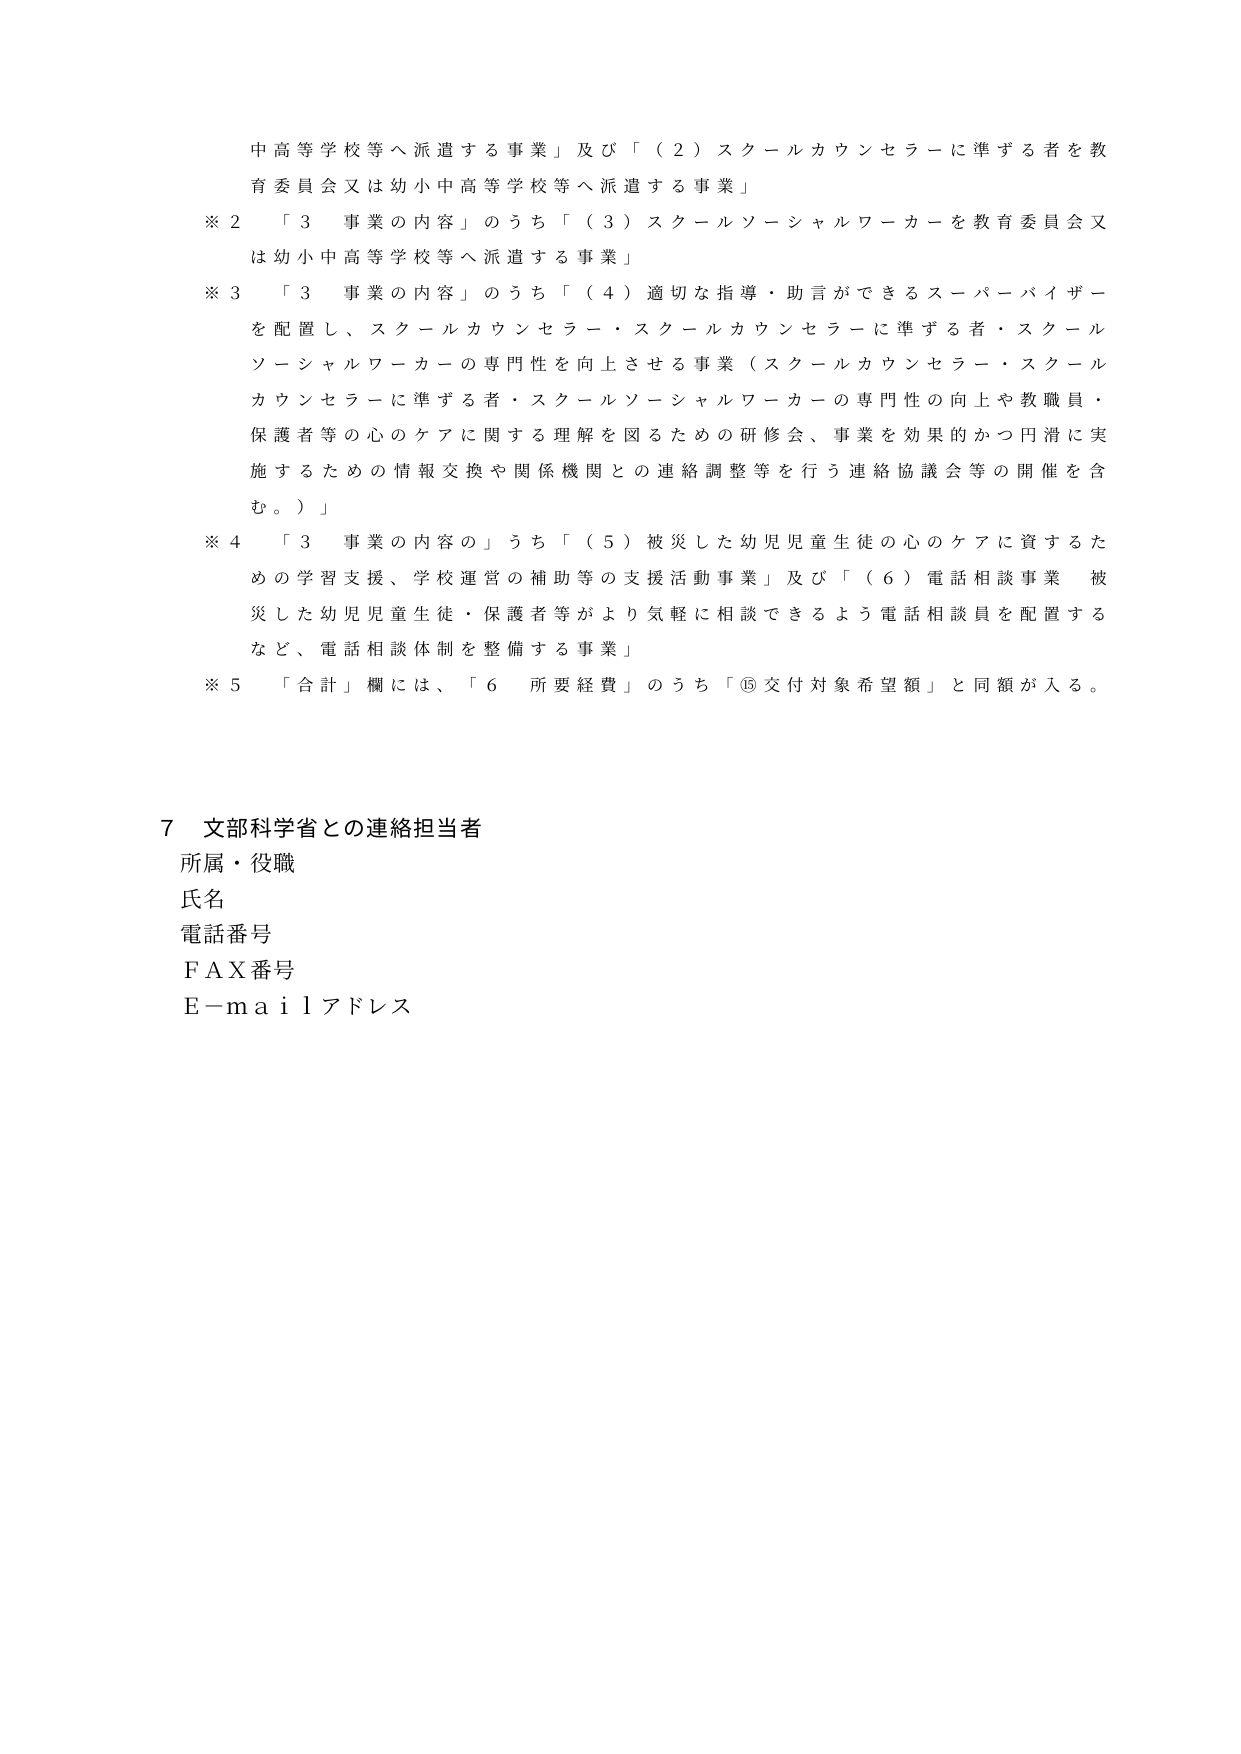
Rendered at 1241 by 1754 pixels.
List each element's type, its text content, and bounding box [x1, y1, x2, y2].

text ※５ 「合計」欄には、「６ 所要経費」のうち「⑮交付対象希望額」と同額が入る。 [157, 666, 1113, 702]
text ※２ 「３ 事業の内容」のうち「（３）スクールソーシャルワーカーを教育委員会又は幼小中高等学校等へ派遣する事業」 [157, 203, 1113, 274]
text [157, 132, 1113, 203]
text 電話番号 [157, 916, 1113, 951]
text ＦＡＸ番号 [157, 951, 1113, 987]
text 氏名 [157, 880, 1113, 916]
text Ｅ－ｍａｉｌアドレス [157, 987, 1113, 1022]
text ※４ 「３ 事業の内容の」うち「（５）被災した幼児児童生徒の心のケアに資するための学習支援、学校運営の補助等の支援活動事業」及び「（６）電話相談事業 被災した幼児児童生徒・保護者等がより気軽に相談できるよう電話相談員を配置するなど、電話相談体制を整備する事業」 [157, 524, 1113, 666]
text ７ 文部科学省との連絡担当者 [157, 809, 1113, 844]
text 所属・役職 [157, 844, 1113, 880]
text ※３ 「３ 事業の内容」のうち「（４）適切な指導・助言ができるスーパーバイザーを配置し、スクールカウンセラー・スクールカウンセラーに準ずる者・スクールソーシャルワーカーの専門性を向上させる事業（スクールカウンセラー・スクールカウンセラーに準ずる者・スクールソーシャルワーカーの専門性の向上や教職員・保護者等の心のケアに関する理解を図るための研修会、事業を効果的かつ円滑に実施するための情報交換や関係機関との連絡調整等を行う連絡協議会等の開催を含む。）」 [157, 274, 1113, 524]
